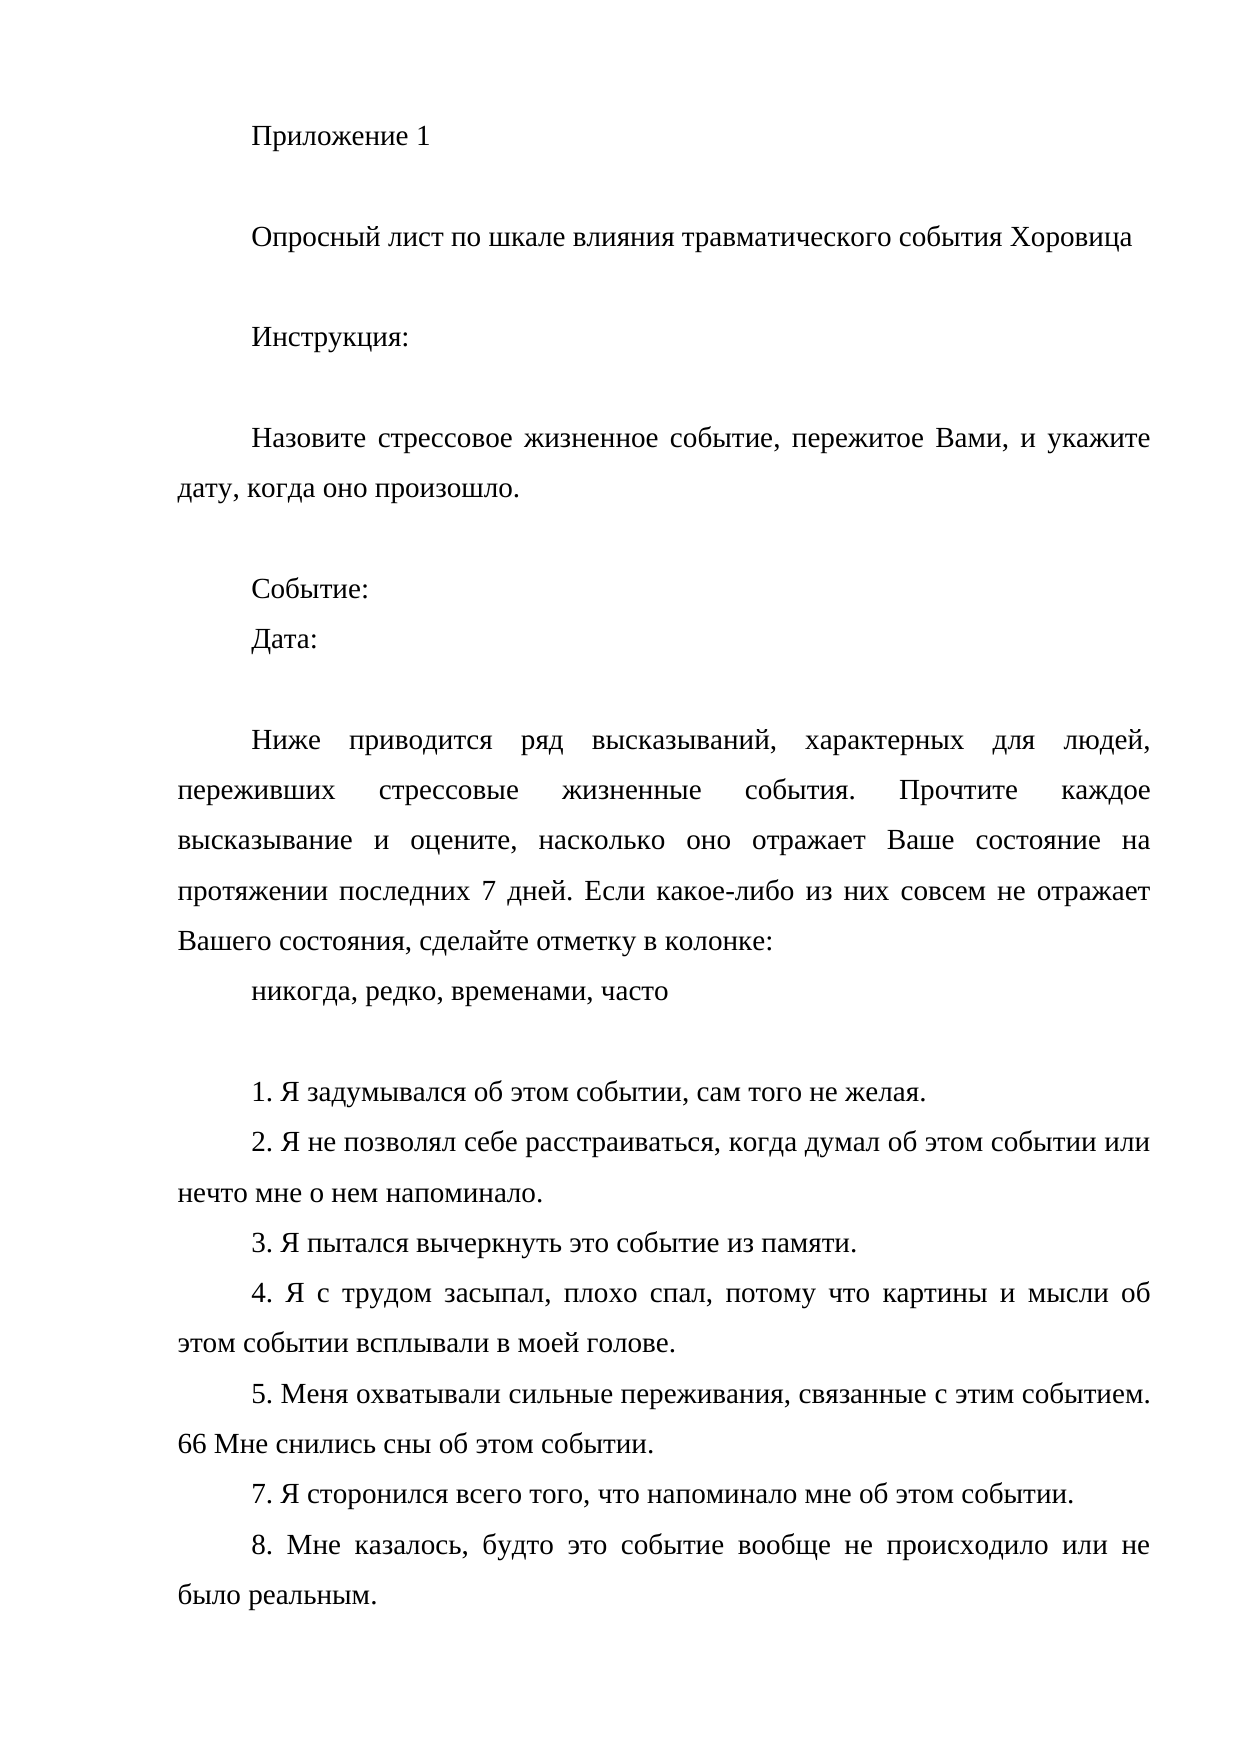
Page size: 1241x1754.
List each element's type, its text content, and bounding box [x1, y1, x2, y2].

text Инструкция: [177, 319, 1152, 353]
text Опросный лист по шкале влияния травматического события Хоровица [177, 219, 1152, 252]
text 5. Меня охватывали сильные переживания, связанные с этим событием. 66 Мне снились сны об этом событии. [177, 1376, 1152, 1460]
text 8. Мне казалось, будто это событие вообще не происходило или не было реальным. [177, 1527, 1152, 1611]
text 7. Я сторонился всего того, что напоминало мне об этом событии. [177, 1477, 1152, 1510]
text 1. Я задумывался об этом событии, сам того не желая. [177, 1074, 1152, 1108]
text никогда, редко, временами, часто [177, 973, 1152, 1007]
text 3. Я пытался вычеркнуть это событие из памяти. [177, 1225, 1152, 1258]
text Событие: [177, 571, 1152, 604]
text Приложение 1 [177, 118, 1152, 152]
text Назовите стрессовое жизненное событие, пережитое Вами, и укажите дату, когда оно произошло. [177, 420, 1152, 504]
text Дата: [177, 621, 1152, 655]
text 2. Я не позволял себе расстраиваться, когда думал об этом событии или нечто мне о нем напоминало. [177, 1124, 1152, 1208]
text 4. Я с трудом засыпал, плохо спал, потому что картины и мысли об этом событии всплывали в моей голове. [177, 1275, 1152, 1359]
text Ниже приводится ряд высказываний, характерных для людей, переживших стрессовые жизненные события. Прочтите каждое высказывание и оцените, насколько оно отражает Ваше состояние на протяжении последних 7 дней. Если какое-либо из них совсем не отражает Вашего состояния, сделайте отметку в колонке: [177, 722, 1152, 957]
